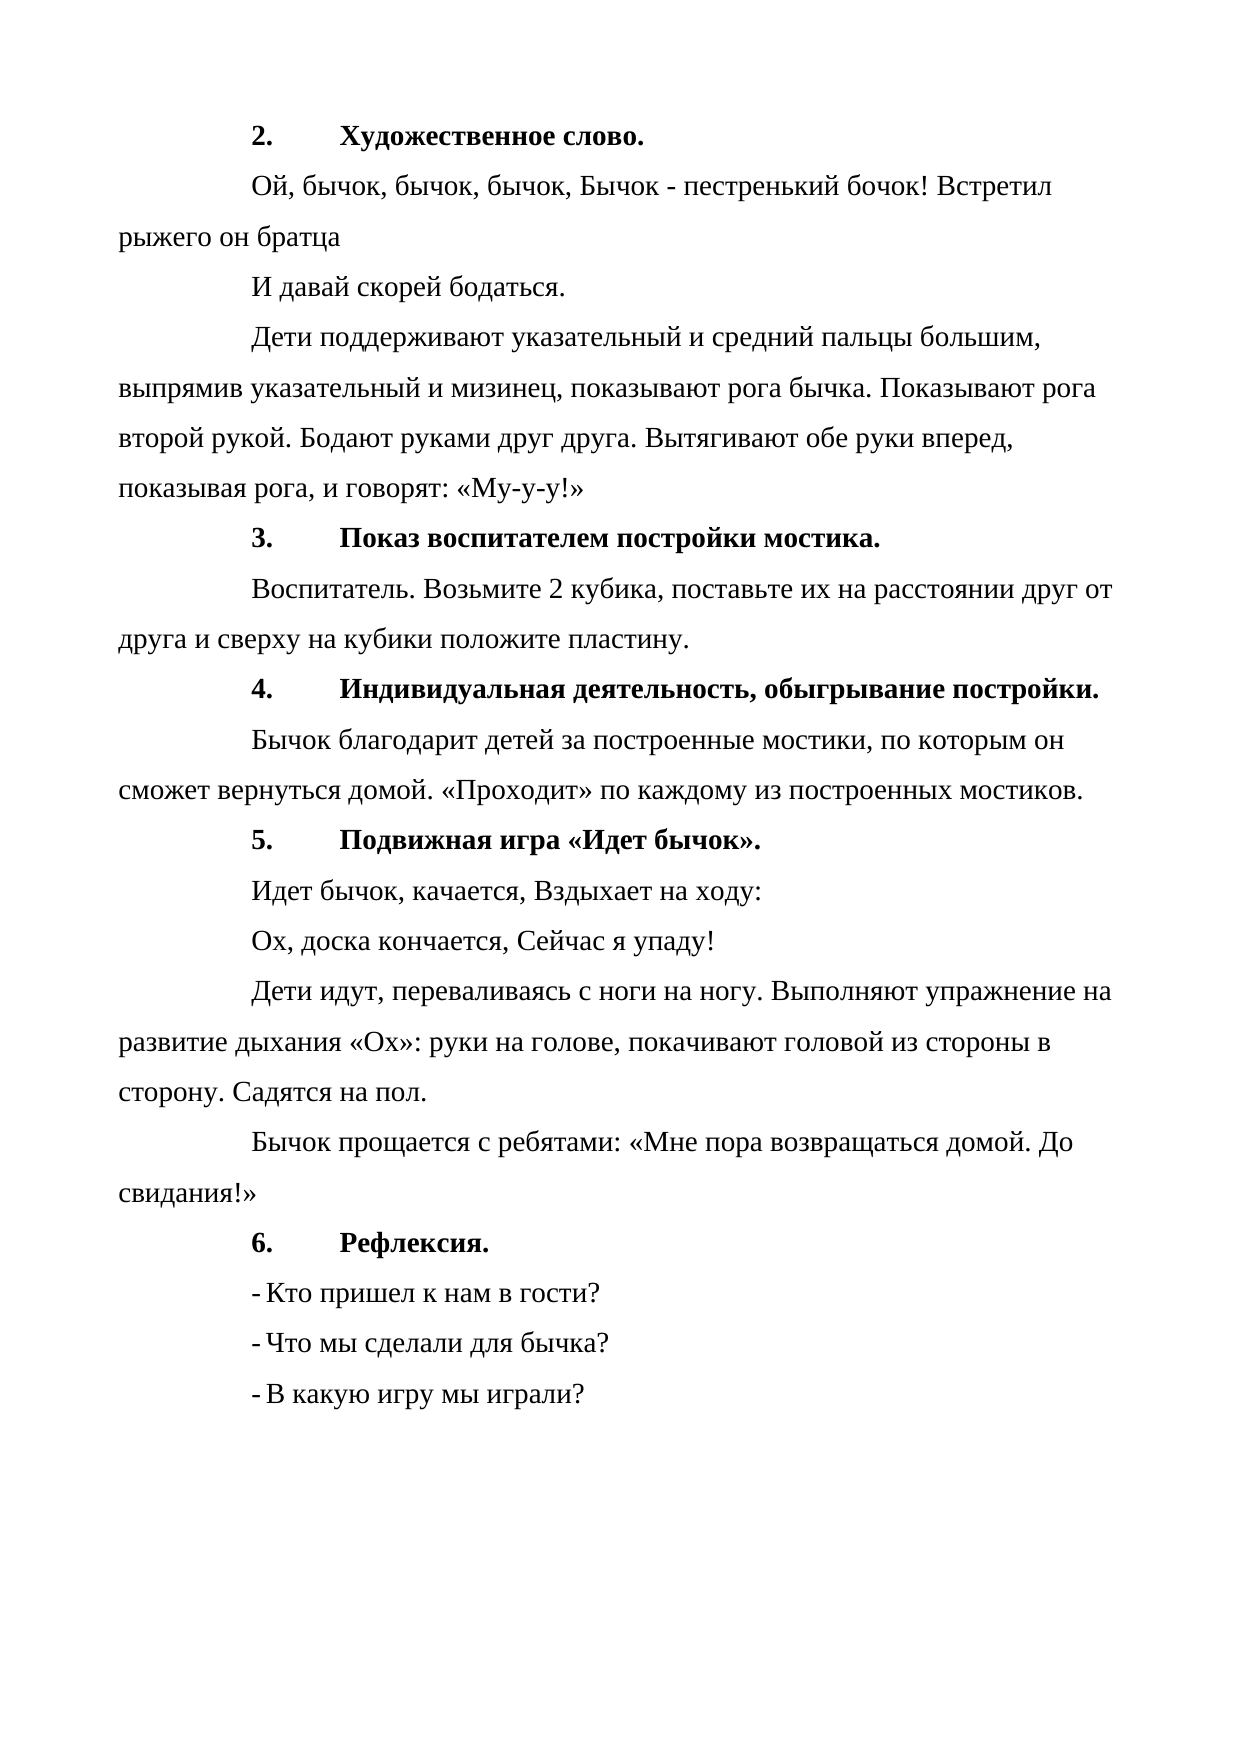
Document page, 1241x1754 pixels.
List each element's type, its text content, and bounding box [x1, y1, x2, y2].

text Воспитатель. Возьмите 2 кубика, поставьте их на расстоянии друг от друга и сверху на кубики положите пластину. [118, 571, 1122, 655]
text Бычок прощается с ребятами: «Мне пора возвращаться домой. До свидания!» [118, 1124, 1122, 1208]
text - Кто пришел к нам в гости? [118, 1275, 1122, 1309]
text Ой, бычок, бычок, бычок, Бычок - пестренький бочок! Встретил рыжего он братца [118, 168, 1122, 252]
text И давай скорей бодаться. [118, 269, 1122, 303]
text Ох, доска кончается, Сейчас я упаду! [118, 923, 1122, 957]
text 3. Показ воспитателем постройки мостика. [118, 521, 1122, 554]
text Дети поддерживают указательный и средний пальцы большим, выпрямив указательный и мизинец, показывают рога бычка. Показывают рога второй рукой. Бодают руками друг друга. Вытягивают обе руки вперед, показывая рога, и говорят: «Му-у-у!» [118, 319, 1122, 504]
text - Что мы сделали для бычка? [118, 1326, 1122, 1359]
text 5. Подвижная игра «Идет бычок». [118, 822, 1122, 856]
text - В какую игру мы играли? [118, 1376, 1122, 1409]
text 2. Художественное слово. [118, 118, 1122, 152]
text 6. Рефлексия. [118, 1225, 1122, 1258]
text Идет бычок, качается, Вздыхает на ходу: [118, 873, 1122, 906]
text Дети идут, переваливаясь с ноги на ногу. Выполняют упражнение на развитие дыхания «Ох»: руки на голове, покачивают головой из стороны в сторону. Садятся на пол. [118, 973, 1122, 1108]
text Бычок благодарит детей за построенные мостики, по которым он сможет вернуться домой. «Проходит» по каждому из построенных мостиков. [118, 722, 1122, 806]
text 4. Индивидуальная деятельность, обыгрывание постройки. [118, 672, 1122, 705]
